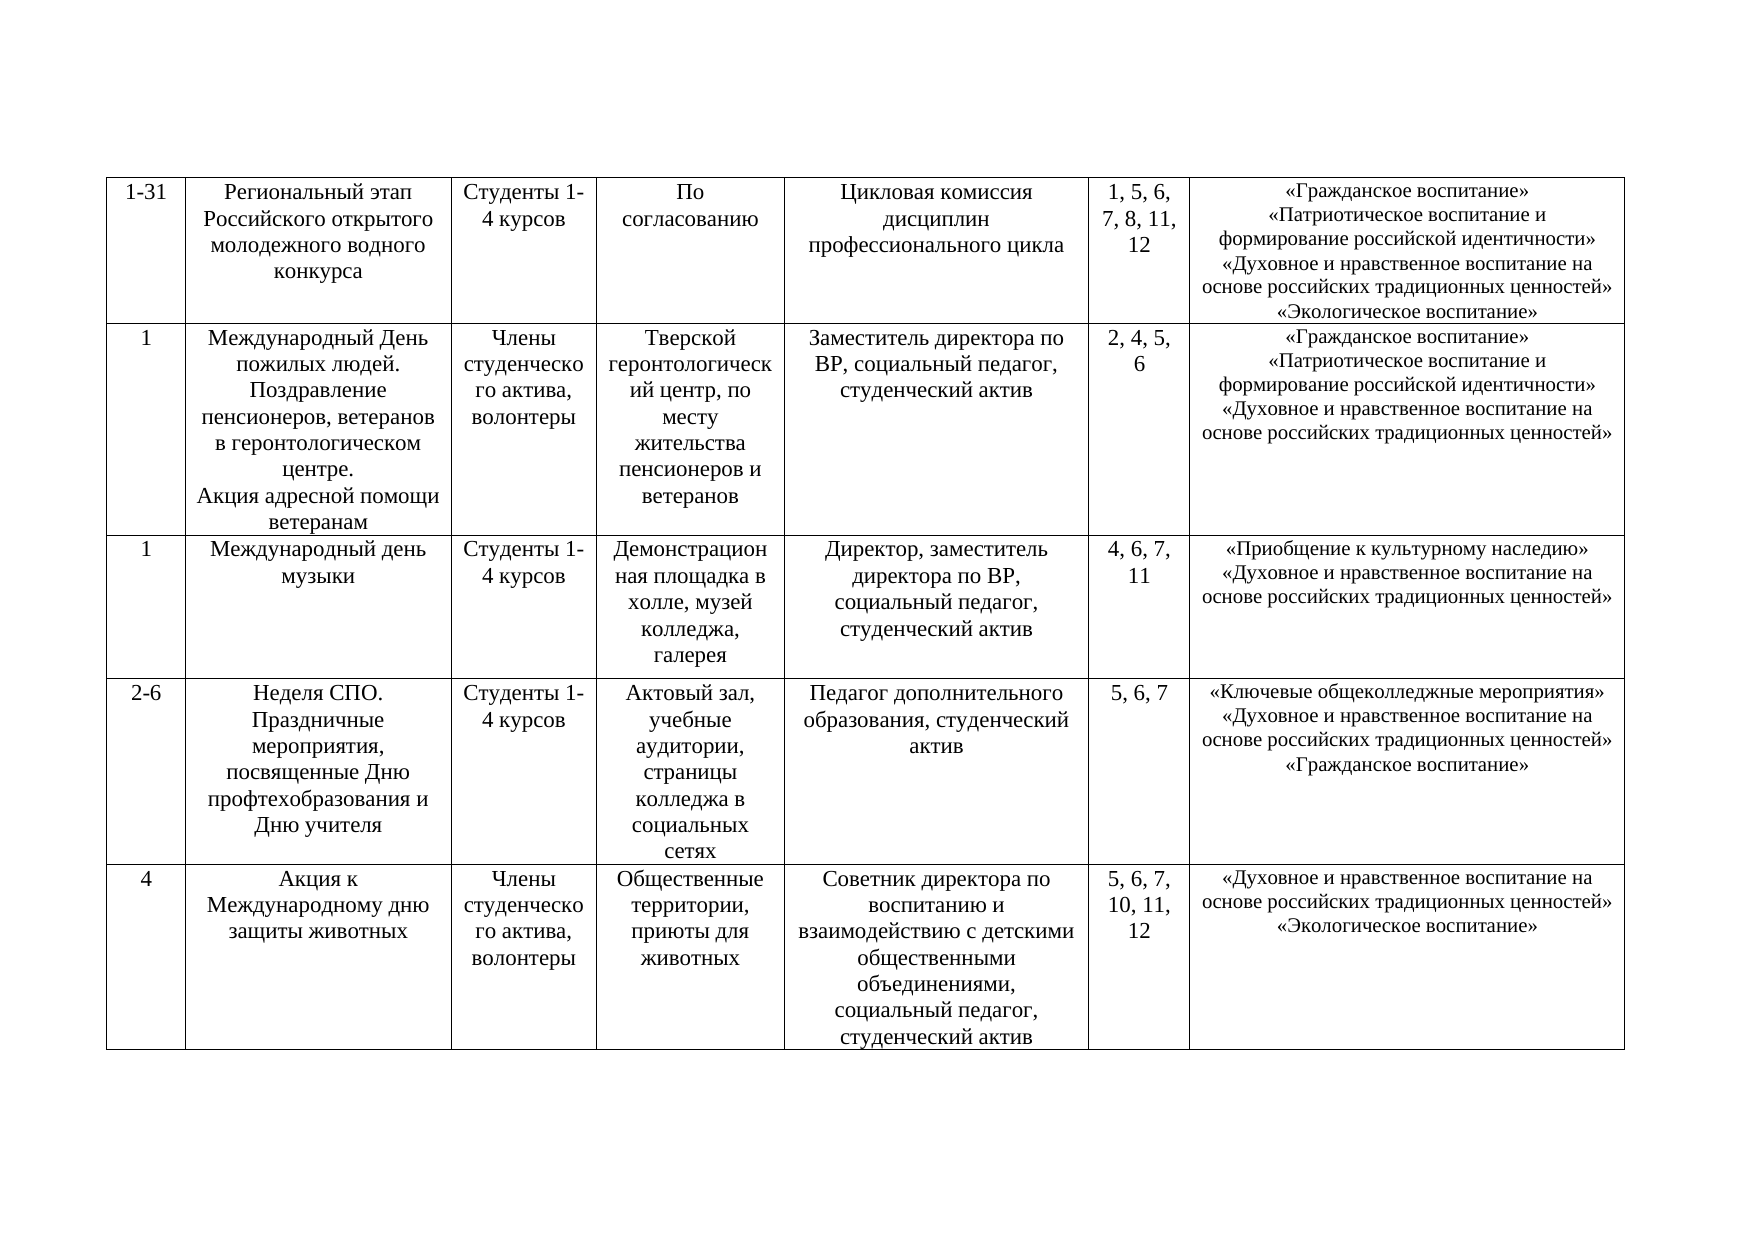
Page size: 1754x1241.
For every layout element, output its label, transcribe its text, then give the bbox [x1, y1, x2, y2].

table_cell Члены студенческого актива, волонтеры [452, 324, 596, 534]
table_cell 4 [107, 865, 185, 1049]
table_cell 4, 6, 7, 11 [1089, 536, 1189, 678]
table_cell «Духовное и нравственное воспитание на основе российских традиционных ценностей» «Экологическое воспитание» [1190, 865, 1624, 1049]
table_cell Педагог дополнительного образования, студенческий актив [785, 679, 1088, 864]
table_cell Региональный этап Российского открытого молодежного водного конкурса [186, 178, 451, 323]
table_cell Члены студенческого актива, волонтеры [452, 865, 596, 1049]
table_cell Демонстрационная площадка в холле, музей колледжа, галерея [597, 536, 784, 678]
table_cell Директор, заместитель директора по ВР, социальный педагог, студенческий актив [785, 536, 1088, 678]
table_cell 2-6 [107, 679, 185, 864]
table_cell 5, 6, 7, 10, 11, 12 [1089, 865, 1189, 1049]
table_cell Советник директора по воспитанию и взаимодействию с детскими общественными объединениями, социальный педагог, студенческий актив [785, 865, 1088, 1049]
table_cell Международный день музыки [186, 536, 451, 678]
table_cell Международный День пожилых людей. Поздравление пенсионеров, ветеранов в геронтологическом центре. Акция адресной помощи ветеранам [186, 324, 451, 534]
table_cell Общественные территории, приюты для животных [597, 865, 784, 1049]
table_cell Студенты 1-4 курсов [452, 679, 596, 864]
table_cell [1089, 178, 1189, 323]
table_cell Студенты 1-4 курсов [452, 178, 596, 323]
table_cell По согласованию [597, 178, 784, 323]
table_cell Акция к Международному дню защиты животных [186, 865, 451, 1049]
table_cell Тверской геронтологический центр, по месту жительства пенсионеров и ветеранов [597, 324, 784, 534]
table_cell 1-31 [107, 178, 185, 323]
table_cell «Ключевые общеколледжные мероприятия» «Духовное и нравственное воспитание на основе российских традиционных ценностей» «Гражданское воспитание» [1190, 679, 1624, 864]
table_cell Заместитель директора по ВР, социальный педагог, студенческий актив [785, 324, 1088, 534]
table_cell Неделя СПО. Праздничные мероприятия, посвященные Дню профтехобразования и Дню учителя [186, 679, 451, 864]
table_cell «Гражданское воспитание» «Патриотическое воспитание и формирование российской идентичности» «Духовное и нравственное воспитание на основе российских традиционных ценностей» [1190, 324, 1624, 534]
table_cell «Гражданское воспитание» «Патриотическое воспитание и формирование российской идентичности» «Духовное и нравственное воспитание на основе российских традиционных ценностей» «Экологическое воспитание» [1190, 178, 1624, 323]
table_cell «Приобщение к культурному наследию» «Духовное и нравственное воспитание на основе российских традиционных ценностей» [1190, 536, 1624, 678]
table_cell 1 [107, 536, 185, 678]
table_cell Цикловая комиссия дисциплин профессионального цикла [785, 178, 1088, 323]
table_cell Актовый зал, учебные аудитории, страницы колледжа в социальных сетях [597, 679, 784, 864]
table_cell Студенты 1-4 курсов [452, 536, 596, 678]
table_cell 1 [107, 324, 185, 534]
table_cell 5, 6, 7 [1089, 679, 1189, 864]
table_cell 2, 4, 5, 6 [1089, 324, 1189, 534]
